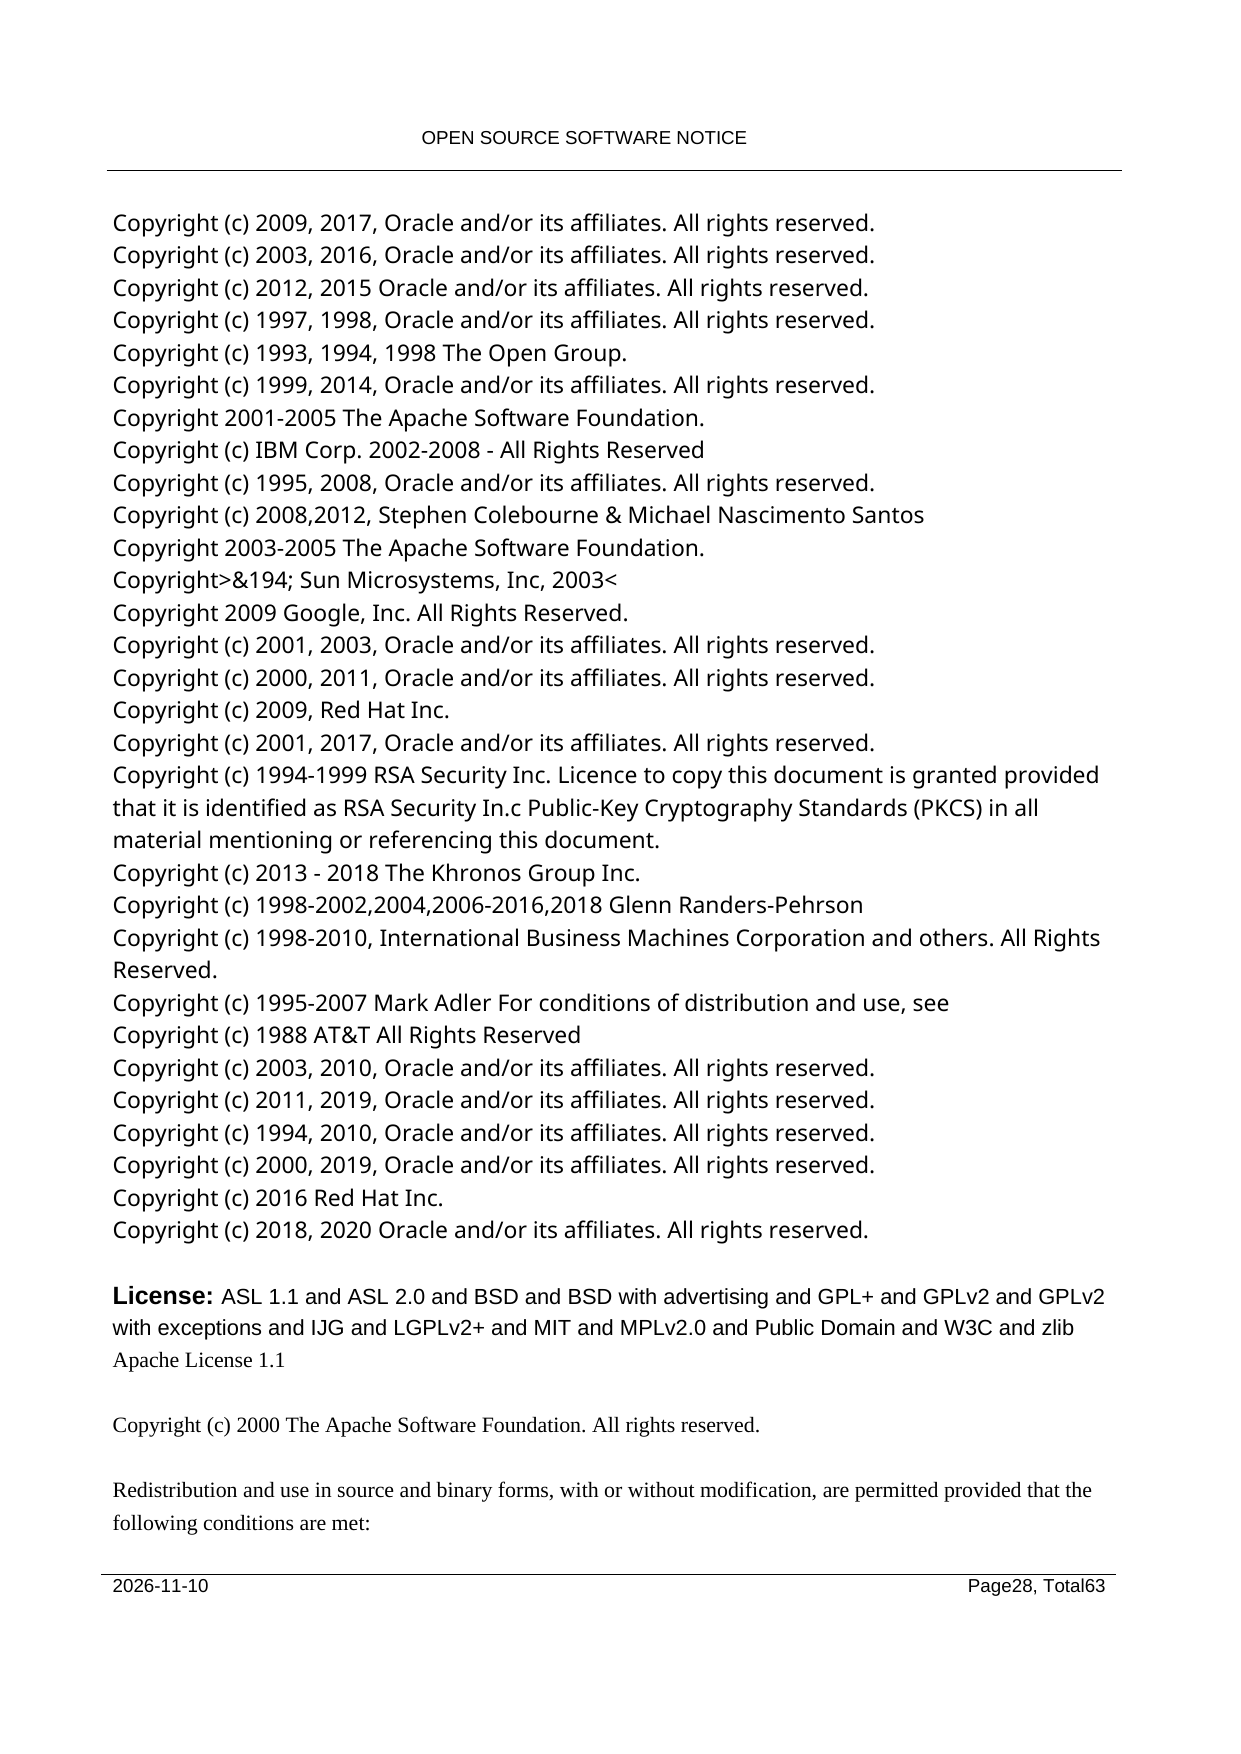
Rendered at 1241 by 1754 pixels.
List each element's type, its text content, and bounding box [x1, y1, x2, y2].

text License: ASL 1.1 and ASL 2.0 and BSD and BSD with advertising and GPL+ and GPLv2 and GPLv2 with exceptions and IJG and LGPLv2+ and MIT and MPLv2.0 and Public Domain and W3C and zlib [112, 1279, 1128, 1344]
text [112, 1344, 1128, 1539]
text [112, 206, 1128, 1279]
